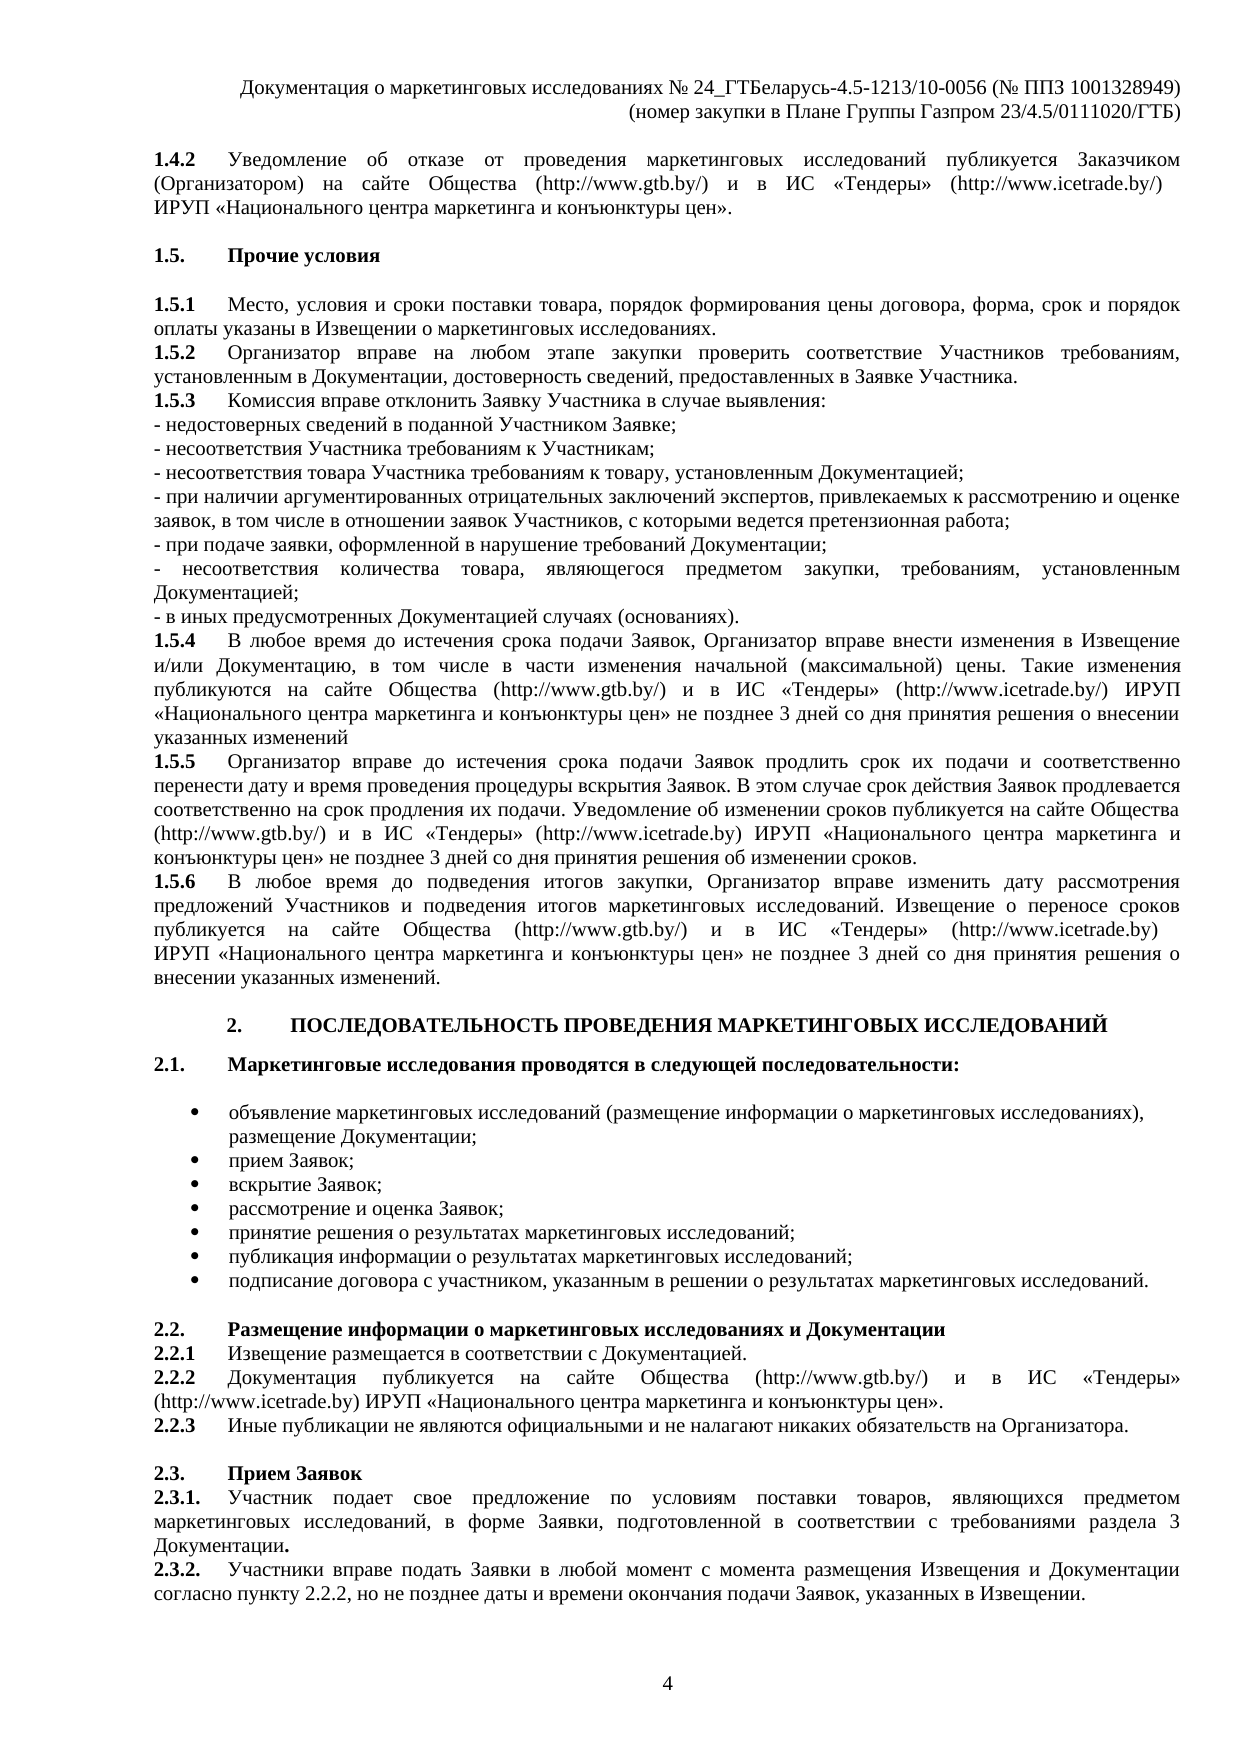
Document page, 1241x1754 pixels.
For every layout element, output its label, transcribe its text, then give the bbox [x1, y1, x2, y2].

list В любое время до истечения срока подачи Заявок, Организатор вправе внести изменения в Извещение и/или Документацию, в том числе в части изменения начальной (максимальной) цены. Такие изменения публикуются на сайте Общества (http://www.gtb.by/) и в ИС «Тендеры» (http://www.icetrade.by/) ИРУП «Национального центра маркетинга и конъюнктуры цен» не позднее 3 дней со дня принятия решения о внесении указанных изменений [153, 628, 1181, 749]
list Документация публикуется на сайте Общества (http://www.gtb.by/) и в ИС «Тендеры» (http://www.icetrade.by) ИРУП «Национального центра маркетинга и конъюнктуры цен». [153, 1365, 1181, 1413]
list вскрытие Заявок; [191, 1172, 1181, 1196]
list Организатор вправе до истечения срока подачи Заявок продлить срок их подачи и соответственно перенести дату и время проведения процедуры вскрытия Заявок. В этом случае срок действия Заявок продлевается соответственно на срок продления их подачи. Уведомление об изменении сроков публикуется на сайте Общества (http://www.gtb.by/) и в ИС «Тендеры» (http://www.icetrade.by) ИРУП «Национального центра маркетинга и конъюнктуры цен» не позднее 3 дней со дня принятия решения об изменении сроков. [153, 749, 1181, 869]
list Уведомление об отказе от проведения маркетинговых исследований публикуется Заказчиком (Организатором) на сайте Общества () и в ИС «Тендеры» (http://www.icetrade.by/) ИРУП «Национального центра маркетинга и конъюнктуры цен». [153, 147, 1181, 219]
list Организатор вправе на любом этапе закупки проверить соответствие Участников требованиям, установленным в Документации, достоверность сведений, предоставленных в Заявке Участника. [153, 340, 1181, 388]
text - недостоверных сведений в поданной Участником Заявке; [153, 412, 1181, 436]
list Участник подает свое предложение по условиям поставки товаров, являющихся предметом маркетинговых исследований, в форме Заявки, подготовленной в соответствии с требованиями раздела 3 Документации. [153, 1485, 1181, 1557]
list Иные публикации не являются официальными и не налагают никаких обязательств на Организатора. [153, 1413, 1181, 1437]
list Участники вправе подать Заявки в любой момент с момента размещения Извещения и Документации согласно пункту 2.2.2, но не позднее даты и времени окончания подачи Заявок, указанных в Извещении. [153, 1557, 1181, 1605]
list Комиссия вправе отклонить Заявку Участника в случае выявления: [153, 388, 1181, 412]
text - несоответствия количества товара, являющегося предметом закупки, требованиям, установленным Документацией; [153, 556, 1181, 604]
text - несоответствия Участника требованиям к Участникам; [153, 436, 1181, 460]
list Извещение размещается в соответствии с Документацией. [153, 1341, 1181, 1365]
list публикация информации о результатах маркетинговых исследований; [191, 1244, 1181, 1268]
text - при подаче заявки, оформленной в нарушение требований Документации; [153, 532, 1181, 556]
list объявление маркетинговых исследований (размещение информации о маркетинговых исследованиях), размещение Документации; [191, 1100, 1181, 1148]
list принятие решения о результатах маркетинговых исследований; [191, 1220, 1181, 1244]
text - при наличии аргументированных отрицательных заключений экспертов, привлекаемых к рассмотрению и оценке заявок, в том числе в отношении заявок Участников, с которыми ведется претензионная работа; [153, 484, 1181, 532]
list рассмотрение и оценка Заявок; [191, 1196, 1181, 1220]
text - в иных предусмотренных Документацией случаях (основаниях). [153, 604, 1181, 628]
list Размещение информации о маркетинговых исследованиях и Документации [153, 1317, 1181, 1341]
list последовательность проведения маркетинговых исследований [153, 1013, 1181, 1037]
list подписание договора с участником, указанным в решении о результатах маркетинговых исследований. [191, 1268, 1181, 1292]
list прием Заявок; [191, 1148, 1181, 1172]
list Место, условия и сроки поставки товара, порядок формирования цены договора, форма, срок и порядок оплаты указаны в Извещении о маркетинговых исследованиях. [153, 292, 1181, 340]
list Прием Заявок [153, 1461, 1181, 1485]
text - несоответствия товара Участника требованиям к товару, установленным Документацией; [153, 460, 1181, 484]
list Маркетинговые исследования проводятся в следующей последовательности: [153, 1052, 1181, 1076]
list В любое время до подведения итогов закупки, Организатор вправе изменить дату рассмотрения предложений Участников и подведения итогов маркетинговых исследований. Извещение о переносе сроков публикуется на сайте Общества (http://www.gtb.by/) и в ИС «Тендеры» (http://www.icetrade.by) ИРУП «Национального центра маркетинга и конъюнктуры цен» не позднее 3 дней со дня принятия решения о внесении указанных изменений. [153, 869, 1181, 989]
list Прочие условия [153, 243, 1181, 267]
